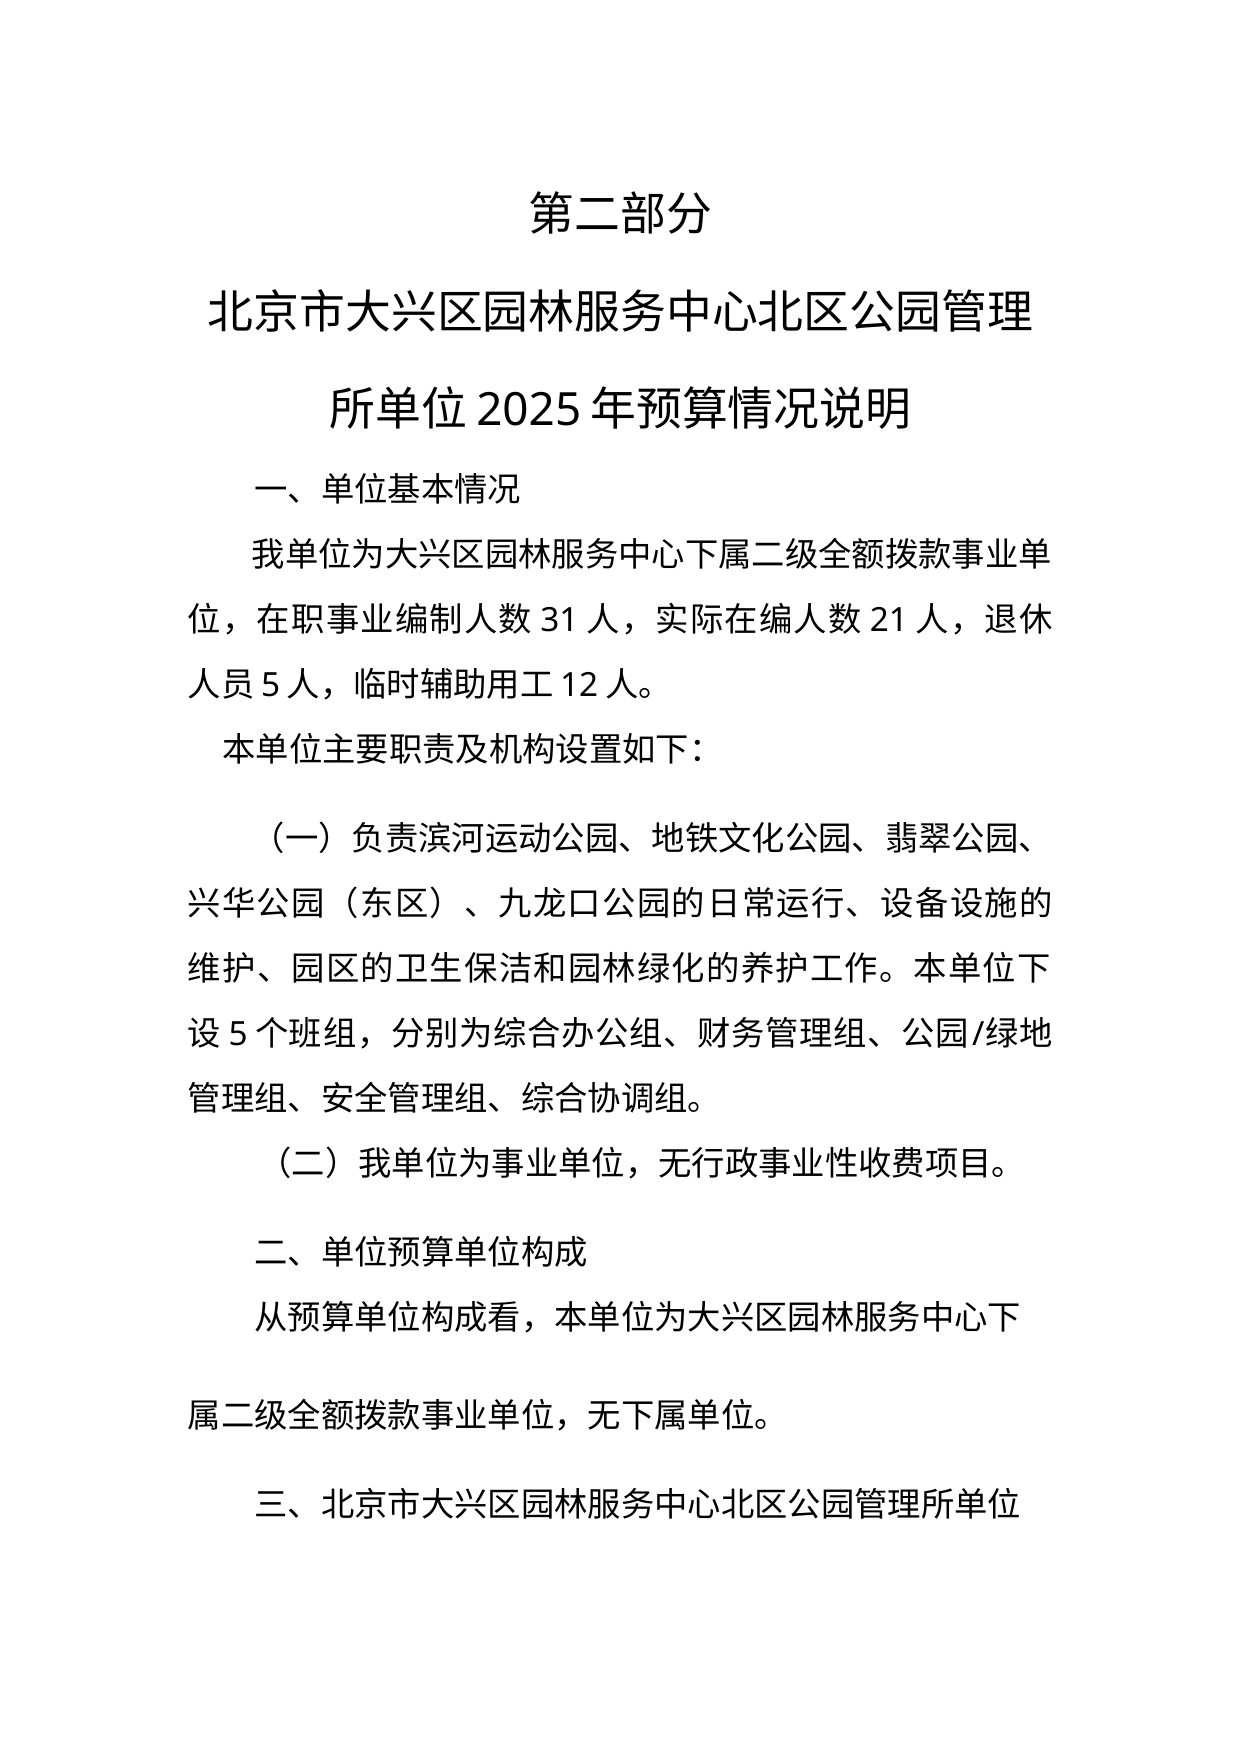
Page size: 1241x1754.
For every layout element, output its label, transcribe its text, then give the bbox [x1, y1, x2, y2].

text 北京市大兴区园林服务中心北区公园管理所单位2025年预算情况说明 [187, 259, 1053, 454]
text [187, 1469, 1053, 1534]
text （二）我单位为事业单位，无行政事业性收费项目。 [225, 1129, 1053, 1194]
text （一）负责滨河运动公园、地铁文化公园、翡翠公园、兴华公园（东区）、九龙口公园的日常运行、设备设施的维护、园区的卫生保洁和园林绿化的养护工作。本单位下设5个班组，分别为综合办公组、财务管理组、公园/绿地管理组、安全管理组、综合协调组。 [187, 804, 1053, 1129]
list 单位基本情况 [187, 454, 1053, 519]
list 单位预算单位构成 [187, 1218, 1053, 1283]
text 本单位主要职责及机构设置如下： [187, 714, 1053, 779]
text 我单位为大兴区园林服务中心下属二级全额拨款事业单位，在职事业编制人数31人，实际在编人数21人，退休人员5人，临时辅助用工12人。 [187, 519, 1053, 714]
text 第二部分 [187, 162, 1053, 259]
text 从预算单位构成看，本单位为大兴区园林服务中心下属二级全额拨款事业单位，无下属单位。 [187, 1283, 1053, 1445]
